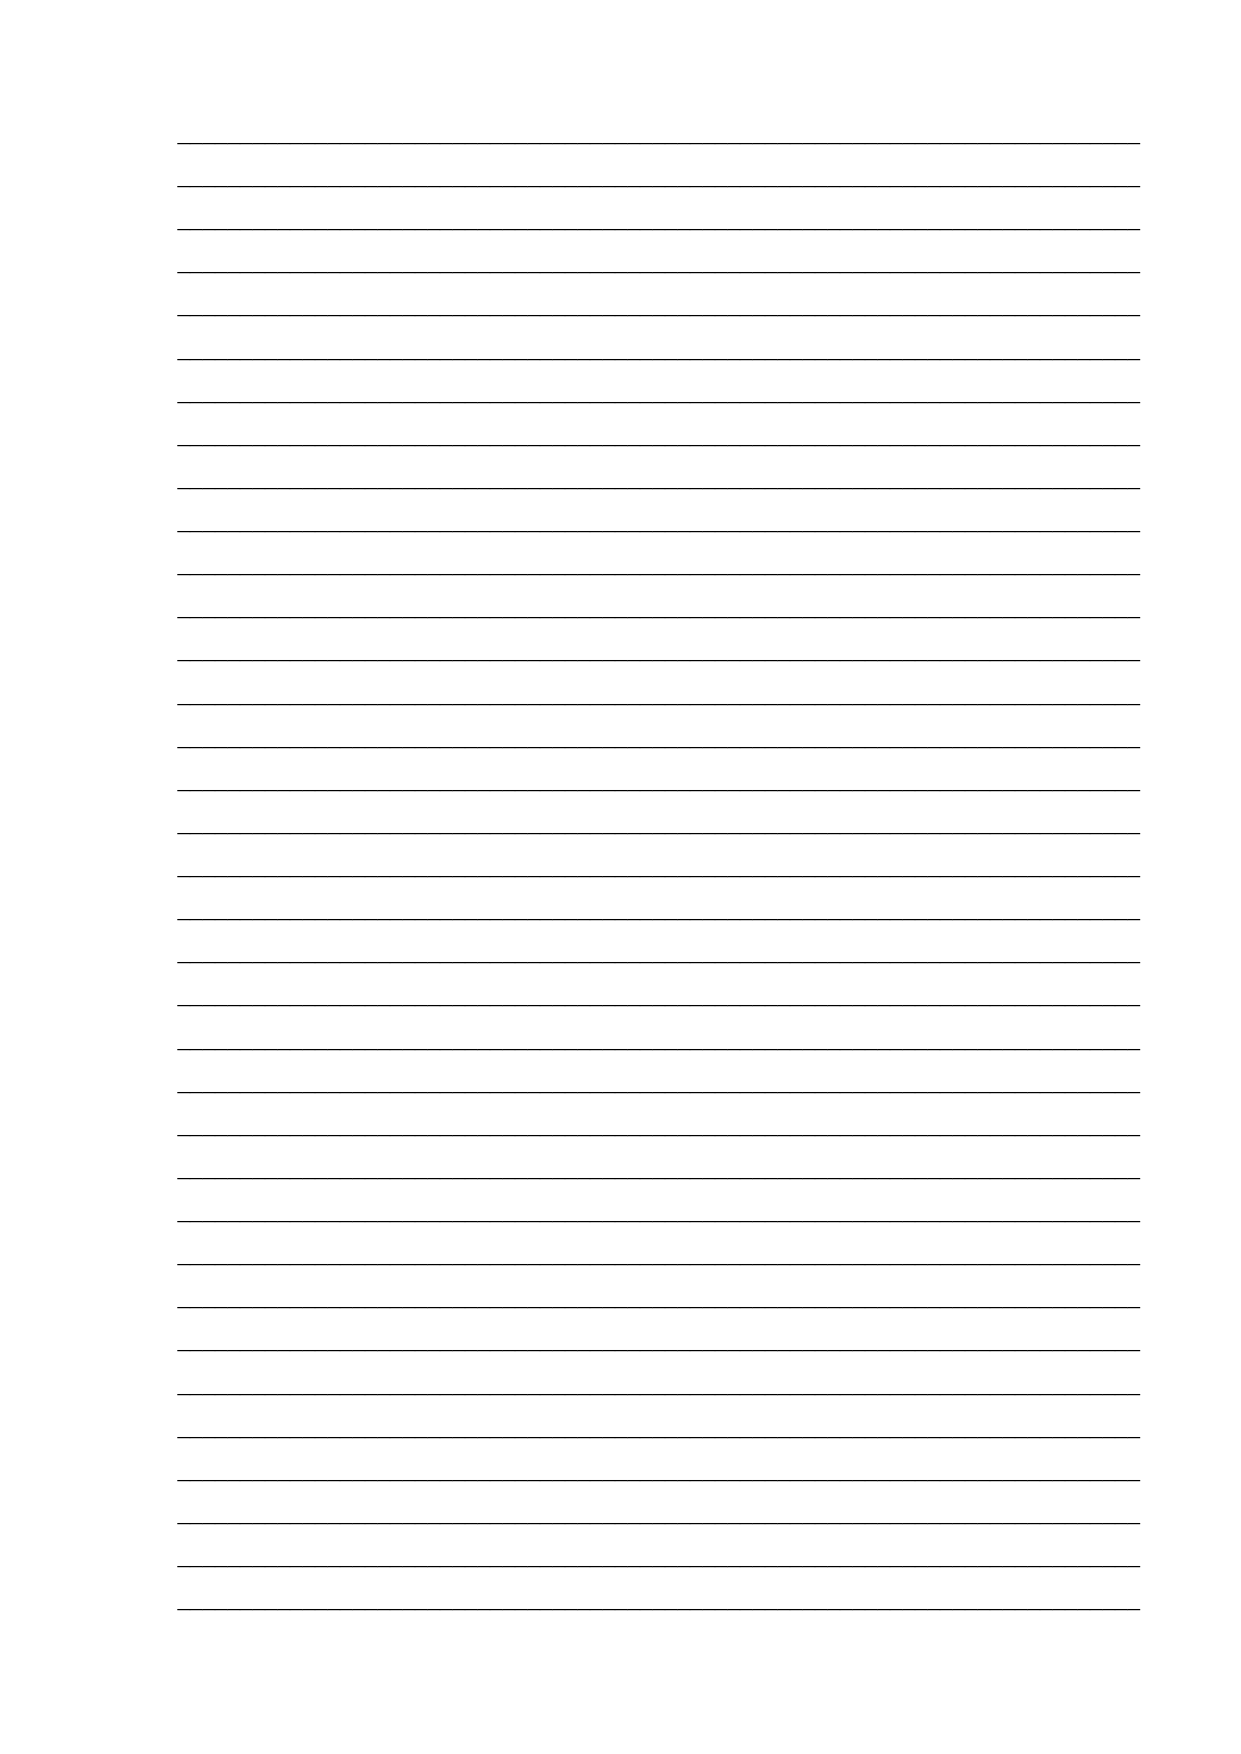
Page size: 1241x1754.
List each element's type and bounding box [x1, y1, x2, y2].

text [177, 291, 1152, 1613]
text [177, 118, 1152, 276]
